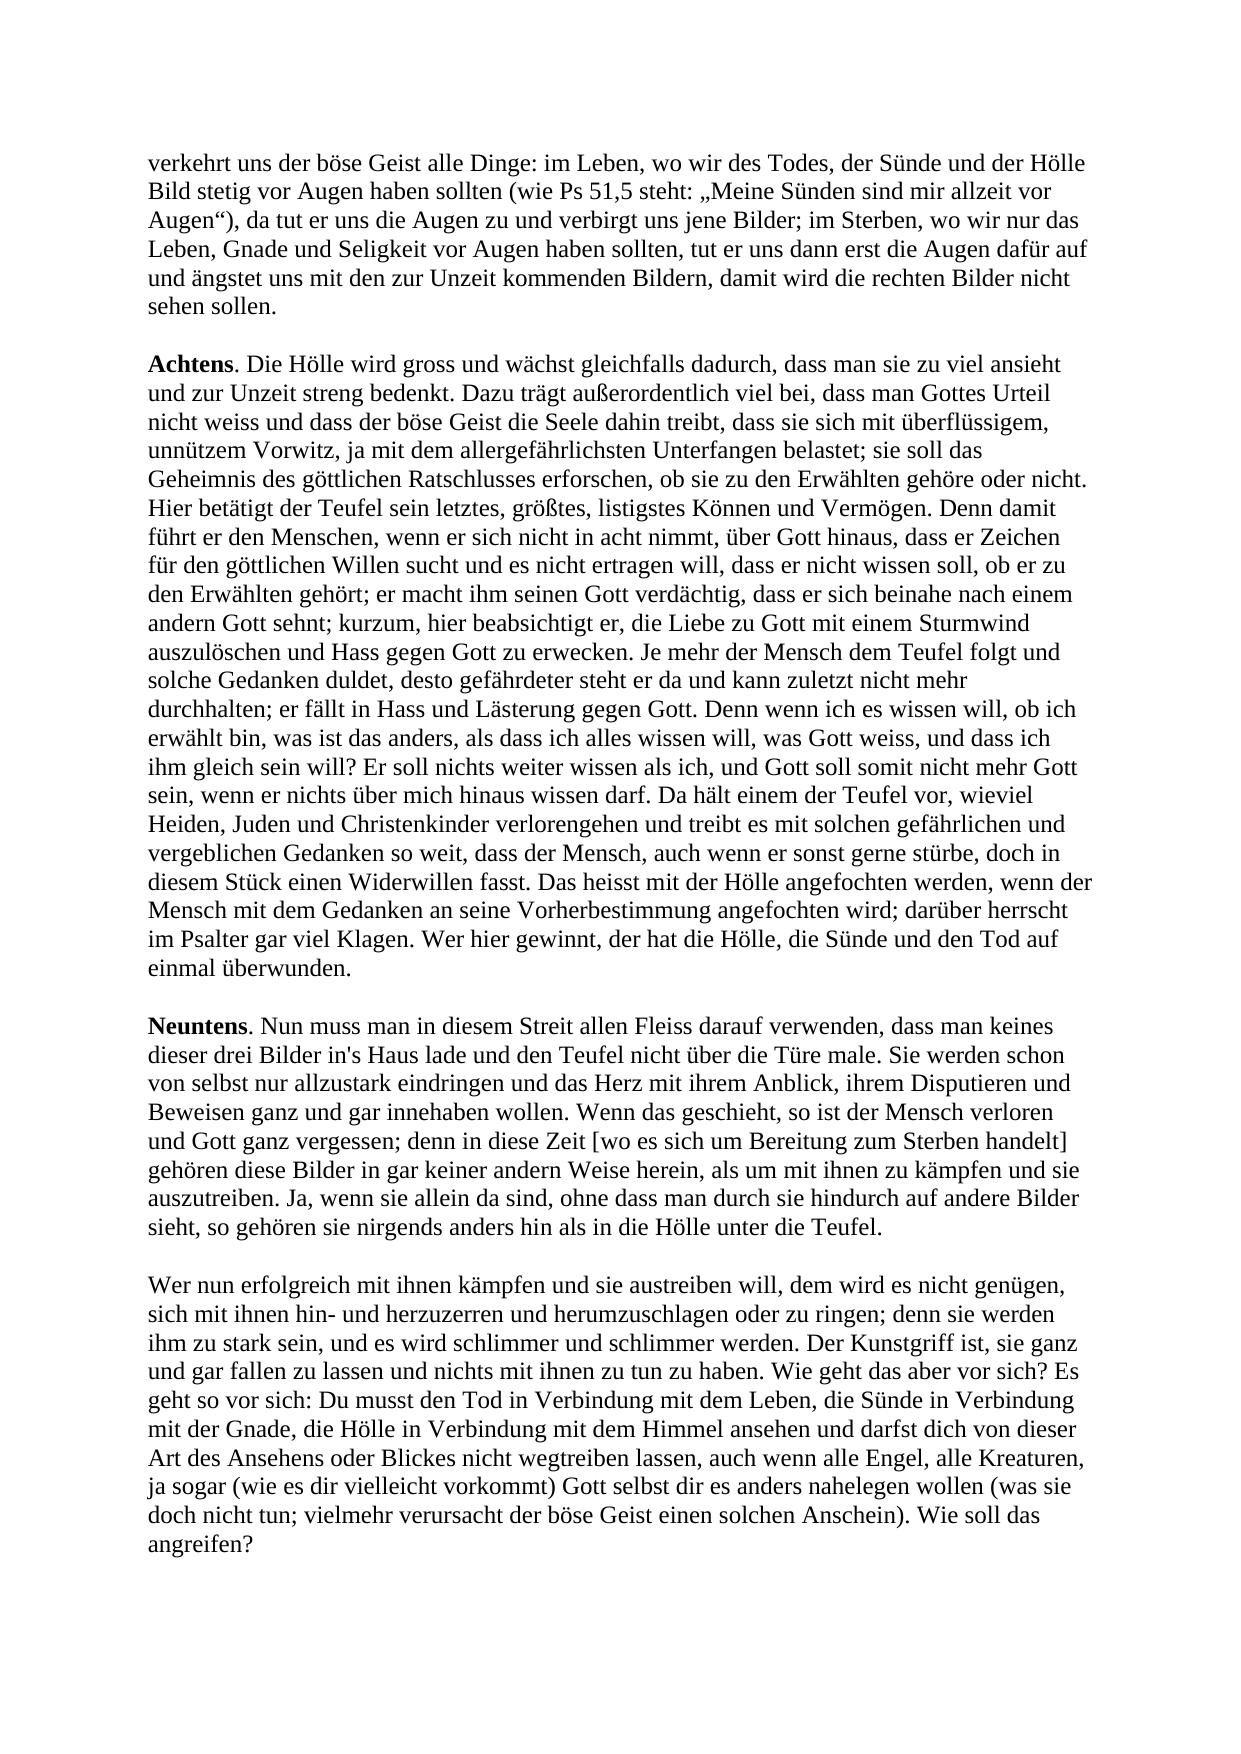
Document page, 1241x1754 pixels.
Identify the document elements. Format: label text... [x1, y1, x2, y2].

text Achtens. Die Hölle wird gross und wächst gleichfalls dadurch, dass man sie zu viel ansieht und zur Unzeit streng bedenkt. Dazu trägt außerordentlich viel bei, dass man Gottes Urteil nicht weiss und dass der böse Geist die Seele dahin treibt, dass sie sich mit überflüssigem, unnützem Vorwitz, ja mit dem allergefährlichsten Unterfangen belastet; sie soll das Geheimnis des göttlichen Ratschlusses erforschen, ob sie zu den Erwählten gehöre oder nicht. Hier betätigt der Teufel sein letztes, größtes, listigstes Können und Vermögen. Denn damit führt er den Menschen, wenn er sich nicht in acht nimmt, über Gott hinaus, dass er Zeichen für den göttlichen Willen sucht und es nicht ertragen will, dass er nicht wissen soll, ob er zu den Erwählten gehört; er macht ihm seinen Gott verdächtig, dass er sich beinahe nach einem andern Gott sehnt; kurzum, hier beabsichtigt er, die Liebe zu Gott mit einem Sturmwind auszulöschen und Hass gegen Gott zu erwecken. Je mehr der Mensch dem Teufel folgt und solche Gedanken duldet, desto gefährdeter steht er da und kann zuletzt nicht mehr durchhalten; er fällt in Hass und Lästerung gegen Gott. Denn wenn ich es wissen will, ob ich erwählt bin, was ist das anders, als dass ich alles wissen will, was Gott weiss, und dass ich ihm gleich sein will? Er soll nichts weiter wissen als ich, und Gott soll somit nicht mehr Gott sein, wenn er nichts über mich hinaus wissen darf. Da hält einem der Teufel vor, wieviel Heiden, Juden und Christenkinder verlorengehen und treibt es mit solchen gefährlichen und vergeblichen Gedanken so weit, dass der Mensch, auch wenn er sonst gerne stürbe, doch in diesem Stück einen Widerwillen fasst. Das heisst mit der Hölle angefochten werden, wenn der Mensch mit dem Gedanken an seine Vorherbestimmung angefochten wird; darüber herrscht im Psalter gar viel Klagen. Wer hier gewinnt, der hat die Hölle, die Sünde und den Tod auf einmal überwunden. [148, 349, 1093, 982]
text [148, 148, 1093, 320]
text Wer nun erfolgreich mit ihnen kämpfen und sie austreiben will, dem wird es nicht genügen, sich mit ihnen hin- und herzuzerren und herumzuschlagen oder zu ringen; denn sie werden ihm zu stark sein, und es wird schlimmer und schlimmer werden. Der Kunstgriff ist, sie ganz und gar fallen zu lassen und nichts mit ihnen zu tun zu haben. Wie geht das aber vor sich? Es geht so vor sich: Du musst den Tod in Verbindung mit dem Leben, die Sünde in Verbindung mit der Gnade, die Hölle in Verbindung mit dem Himmel ansehen und darfst dich von dieser Art des Ansehens oder Blickes nicht wegtreiben lassen, auch wenn alle Engel, alle Kreaturen, ja sogar (wie es dir vielleicht vorkommt) Gott selbst dir es anders nahelegen wollen (was sie doch nicht tun; vielmehr verursacht der böse Geist einen solchen Anschein). Wie soll das angreifen? [148, 1270, 1093, 1558]
text Neuntens. Nun muss man in diesem Streit allen Fleiss darauf verwenden, dass man keines dieser drei Bilder in's Haus lade und den Teufel nicht über die Türe male. Sie werden schon von selbst nur allzustark eindringen und das Herz mit ihrem Anblick, ihrem Disputieren und Beweisen ganz und gar innehaben wollen. Wenn das geschieht, so ist der Mensch verloren und Gott ganz vergessen; denn in diese Zeit [wo es sich um Bereitung zum Sterben handelt] gehören diese Bilder in gar keiner andern Weise herein, als um mit ihnen zu kämpfen und sie auszutreiben. Ja, wenn sie allein da sind, ohne dass man durch sie hindurch auf andere Bilder sieht, so gehören sie nirgends anders hin als in die Hölle unter die Teufel. [148, 1011, 1093, 1241]
